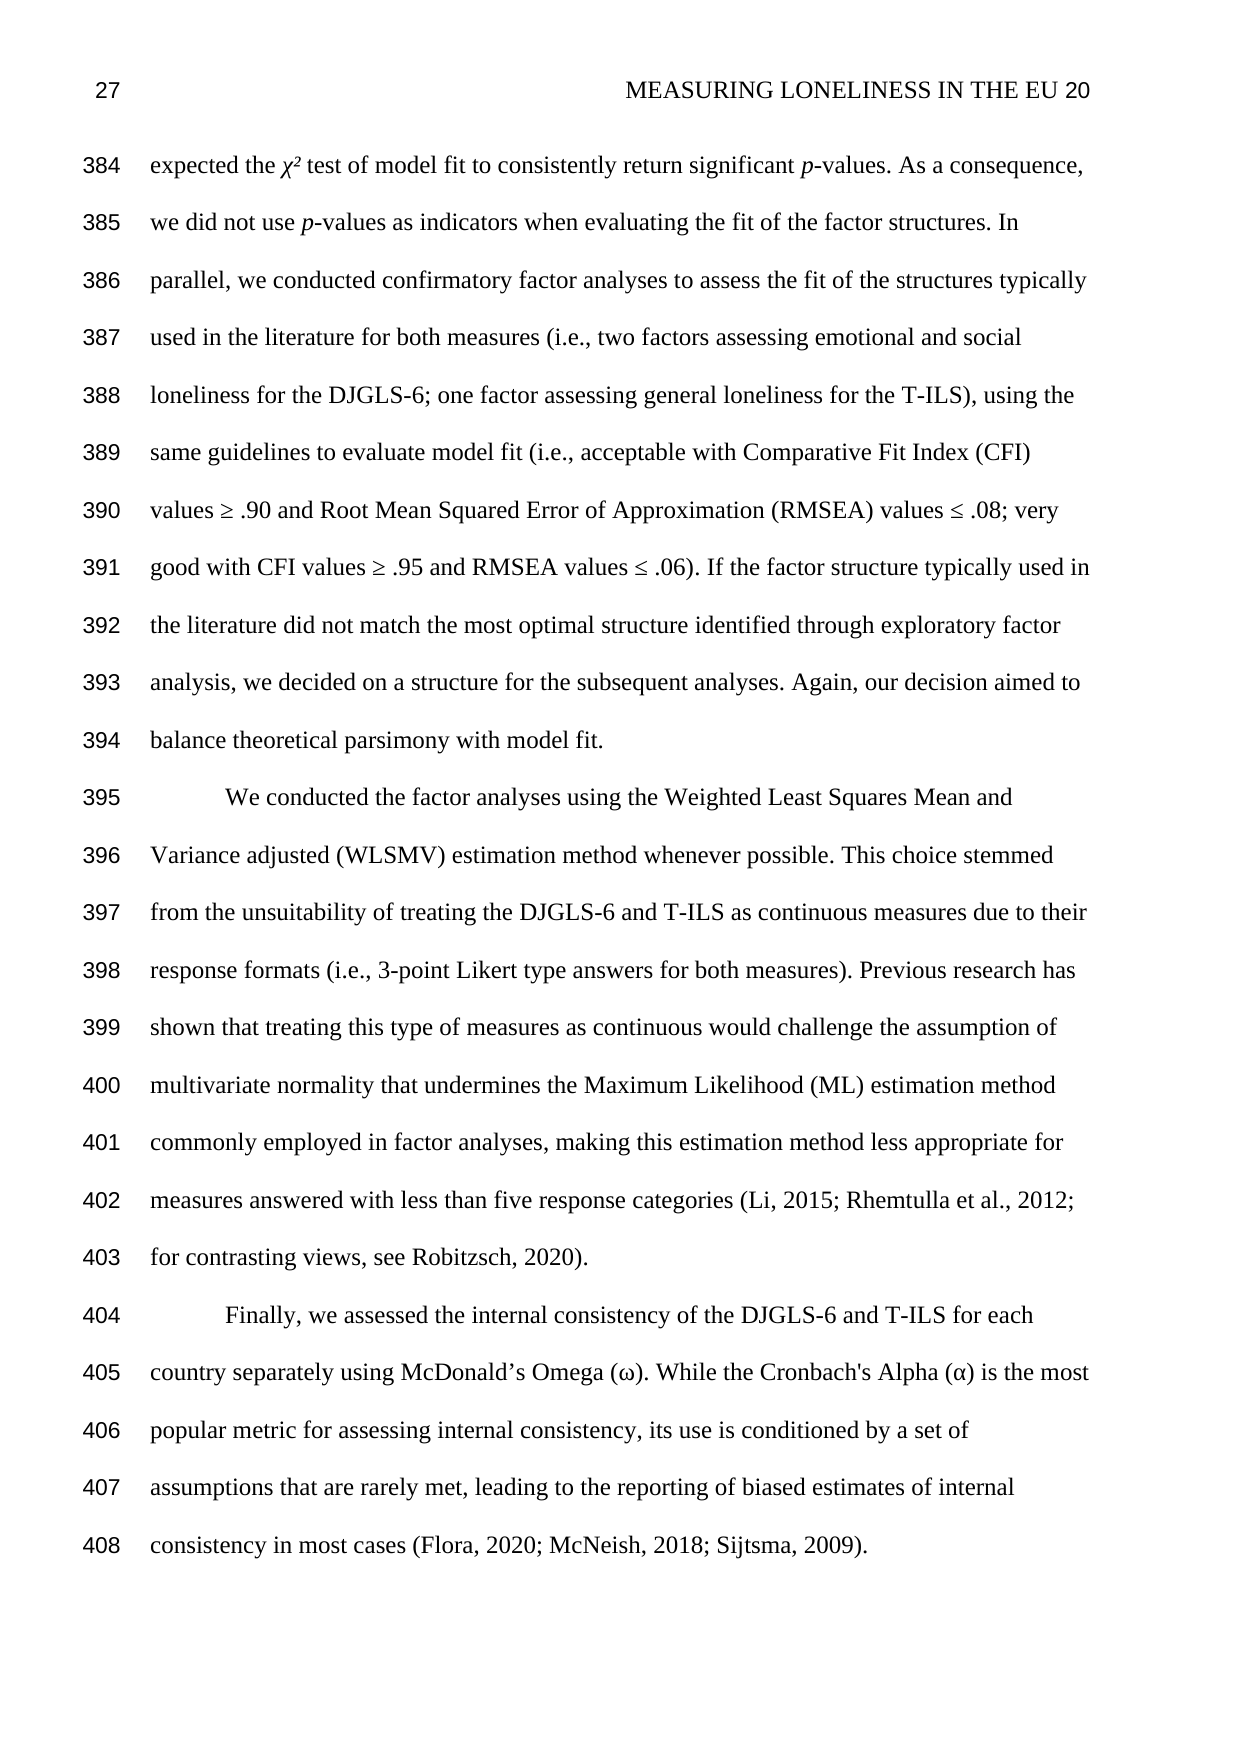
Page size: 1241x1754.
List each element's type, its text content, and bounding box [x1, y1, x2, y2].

text Finally, we assessed the internal consistency of the DJGLS-6 and T-ILS for each country separately using McDonald’s Omega (ω). While the Cronbach's Alpha (α) is the most popular metric for assessing internal consistency, its use is conditioned by a set of assumptions that are rarely met, leading to the reporting of biased estimates of internal consistency in most cases (Flora, 2020; McNeish, 2018; Sijtsma, 2009). [150, 1300, 1090, 1559]
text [150, 150, 1090, 754]
text We conducted the factor analyses using the Weighted Least Squares Mean and Variance adjusted (WLSMV) estimation method whenever possible. This choice stemmed from the unsuitability of treating the DJGLS-6 and T-ILS as continuous measures due to their response formats (i.e., 3-point Likert type answers for both measures). Previous research has shown that treating this type of measures as continuous would challenge the assumption of multivariate normality that undermines the Maximum Likelihood (ML) estimation method commonly employed in factor analyses, making this estimation method less appropriate for measures answered with less than five response categories (Li, 2015; Rhemtulla et al., 2012; for contrasting views, see Robitzsch, 2020). [150, 782, 1090, 1271]
